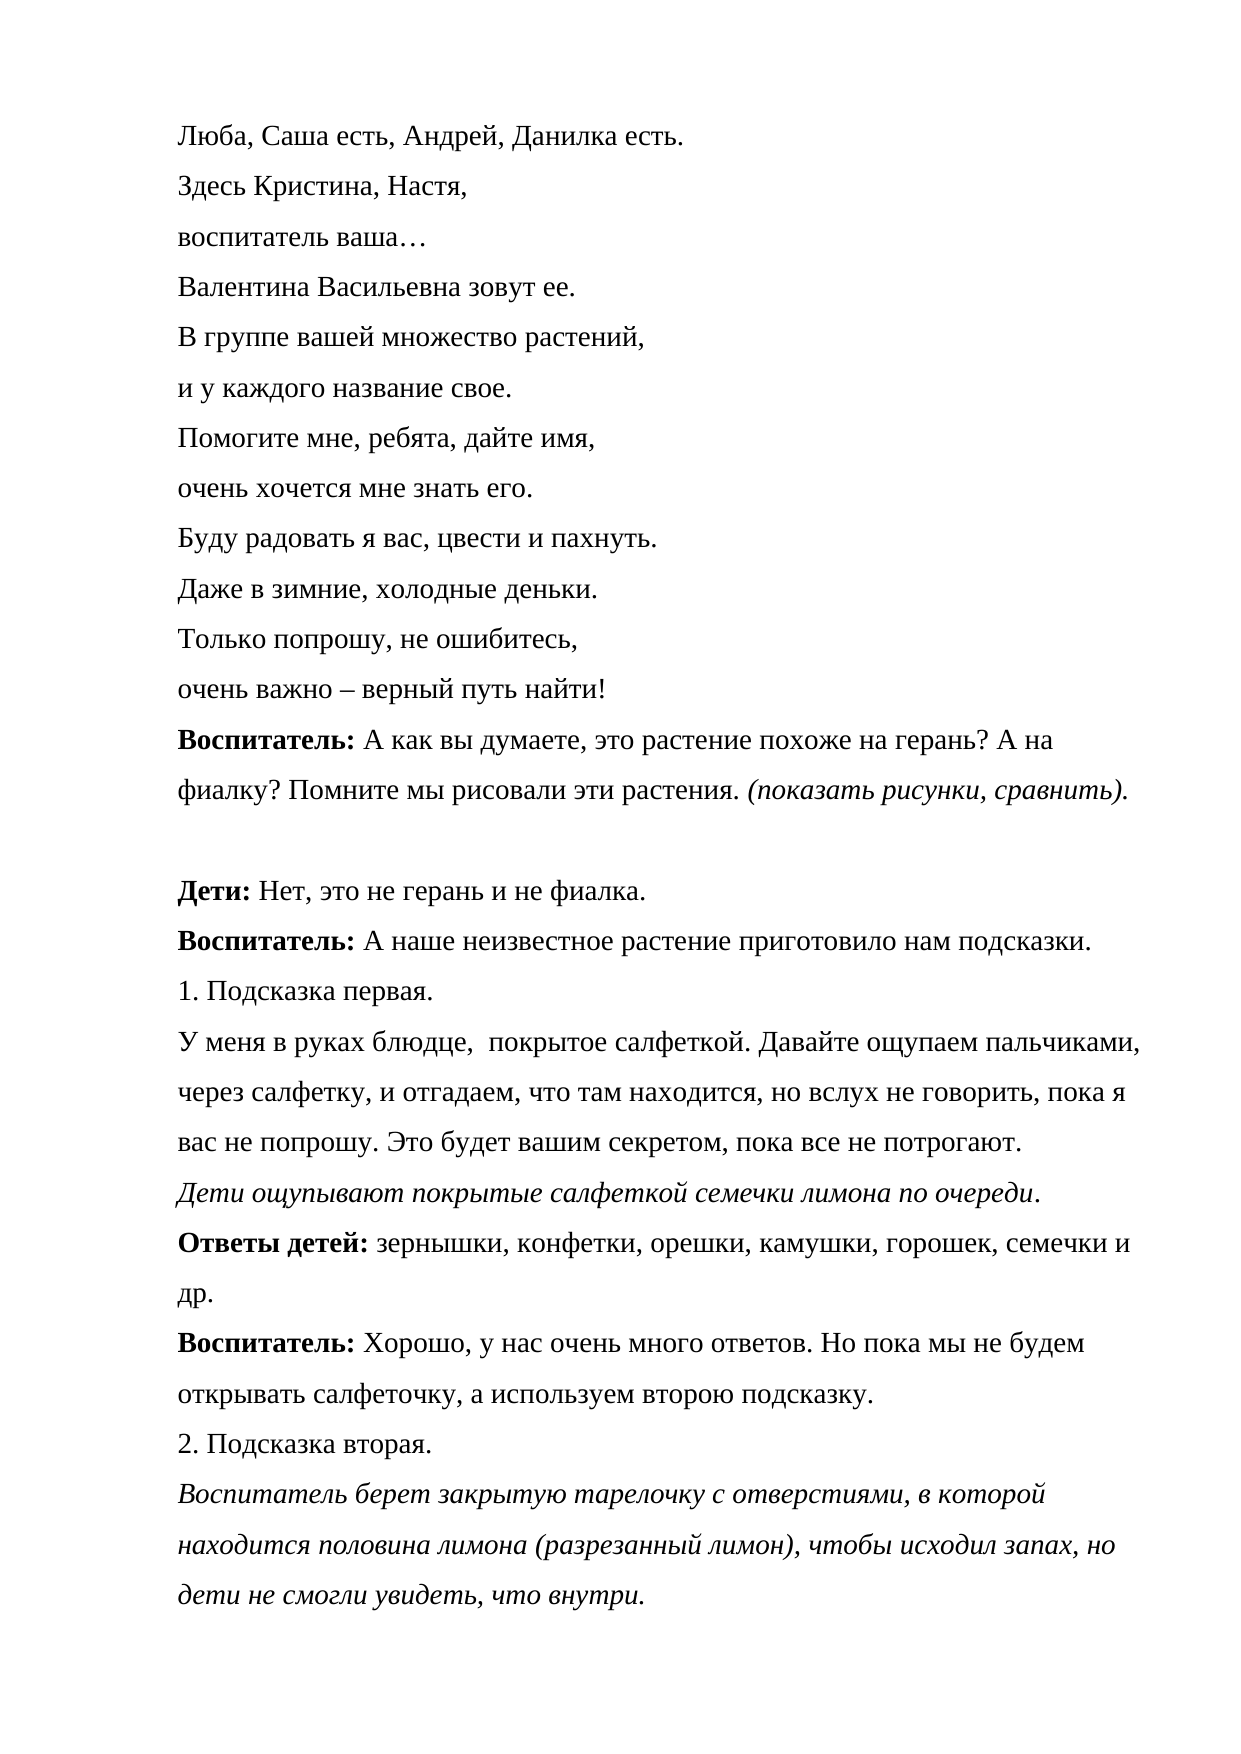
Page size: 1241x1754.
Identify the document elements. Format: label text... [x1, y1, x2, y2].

text Ответы детей: зернышки, конфетки, орешки, камушки, горошек, семечки и др. [177, 1225, 1152, 1309]
text Дети: Нет, это не герань и не фиалка. Воспитатель: А наше неизвестное растение приготовило нам подсказки. 1. Подсказка первая. [177, 873, 1152, 1007]
text Воспитатель: Хорошо, у нас очень много ответов. Но пока мы не будем открывать салфеточку, а используем второю подсказку. [177, 1326, 1152, 1409]
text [177, 118, 1152, 705]
text У меня в руках блюдце, покрытое салфеткой. Давайте ощупаем пальчиками, через салфетку, и отгадаем, что там находится, но вслух не говорить, пока я вас не попрошу. Это будет вашим секретом, пока все не потрогают. [177, 1024, 1152, 1158]
text 2. Подсказка вторая. [177, 1426, 1152, 1460]
text Воспитатель: А как вы думаете, это растение похоже на герань? А на фиалку? Помните мы рисовали эти растения. (показать рисунки, сравнить). [177, 722, 1152, 806]
text Дети ощупывают покрытые салфеткой семечки лимона по очереди. [177, 1175, 1152, 1208]
text Воспитатель берет закрытую тарелочку с отверстиями, в которой находится половина лимона (разрезанный лимон), чтобы исходил запах, но дети не смогли увидеть, что внутри. [177, 1477, 1152, 1611]
